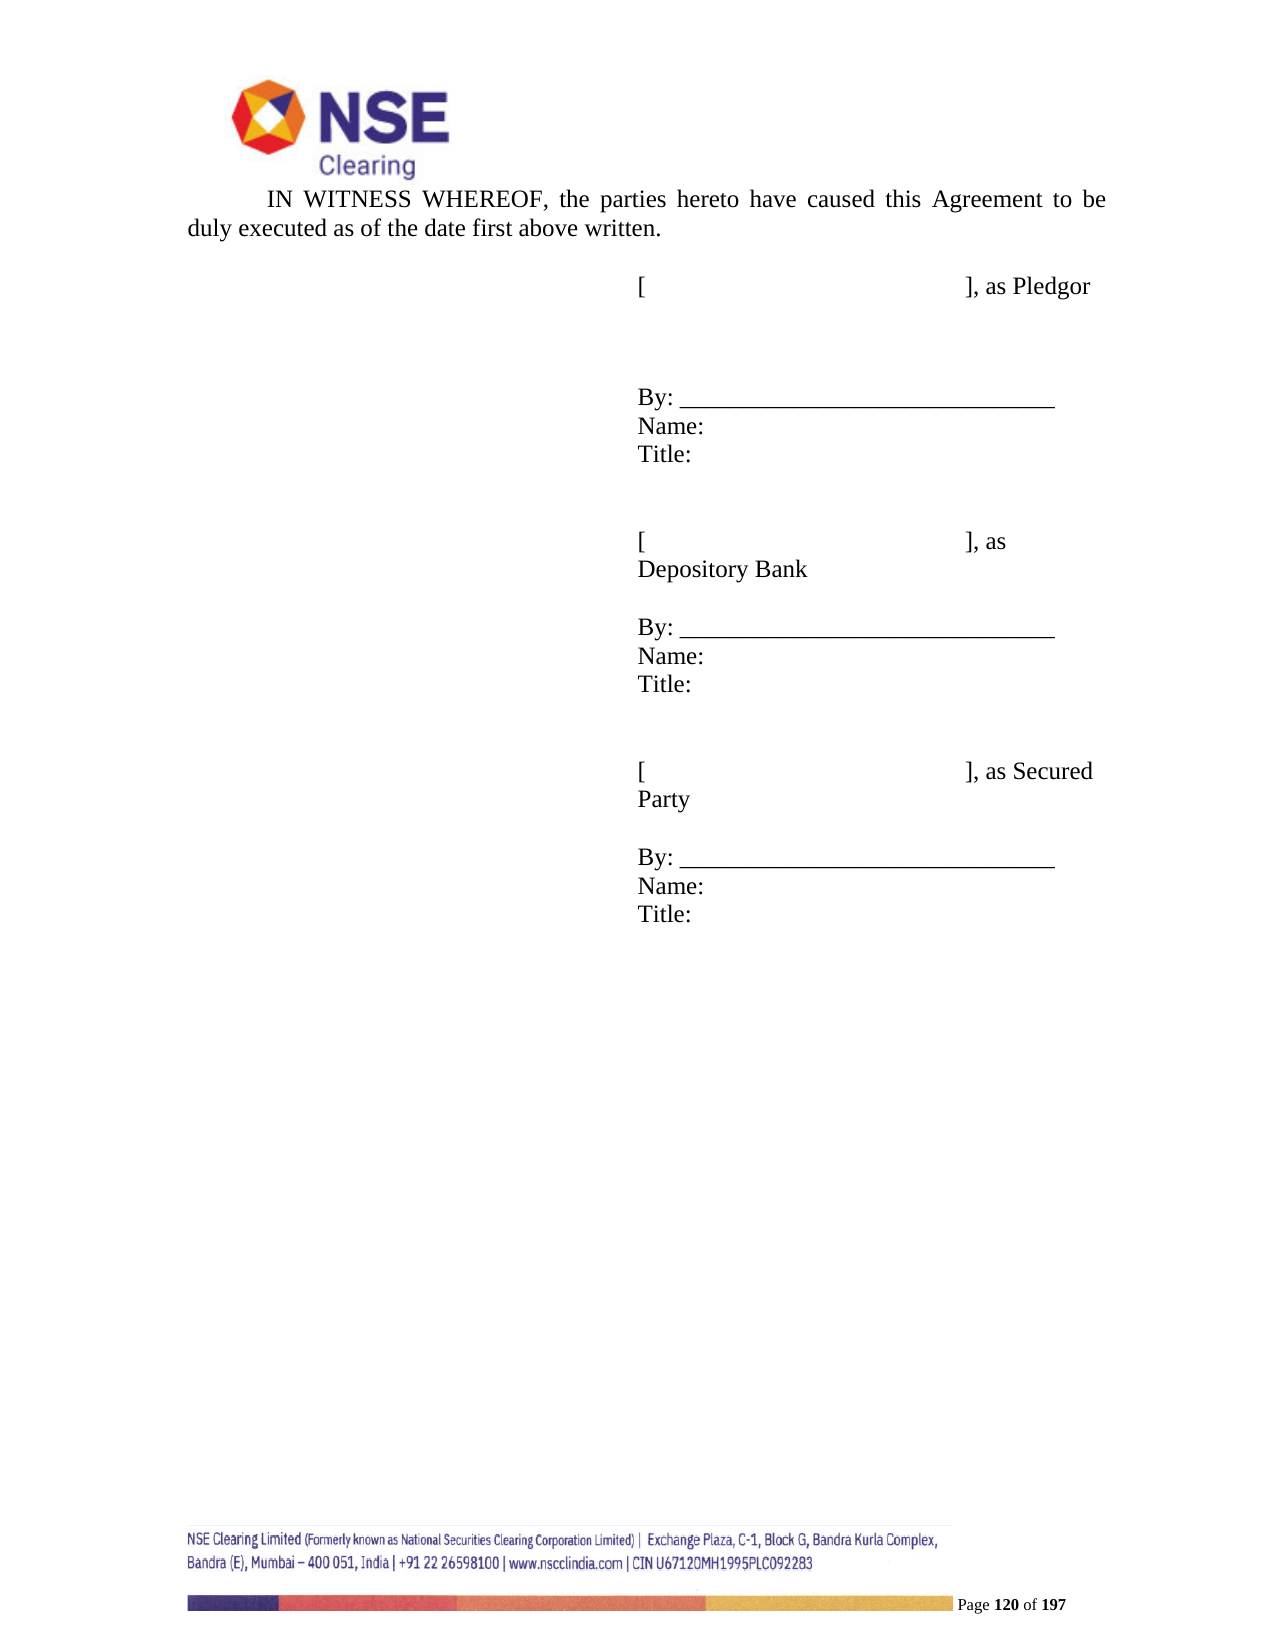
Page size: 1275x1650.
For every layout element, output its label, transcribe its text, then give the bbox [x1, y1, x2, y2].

text [ ], as Pledgor [637, 271, 1107, 328]
text IN WITNESS WHEREOF, the parties hereto have caused this Agreement to be duly executed as of the date first above written. [187, 184, 1107, 242]
text By: ______________________________ [637, 382, 1107, 411]
text [ ], as Secured Party [637, 756, 1107, 813]
text Name: [637, 871, 1107, 899]
text [ ], as Depository Bank [637, 526, 1107, 583]
text Name: [637, 641, 1107, 669]
text Title: [637, 439, 1107, 468]
text By: ______________________________ [637, 612, 1107, 641]
picture [187, 75, 493, 185]
text Title: [637, 669, 1107, 698]
picture [187, 1525, 954, 1611]
text Title: [637, 899, 1107, 928]
text Name: [637, 411, 1107, 439]
text By: ______________________________ [637, 842, 1107, 871]
